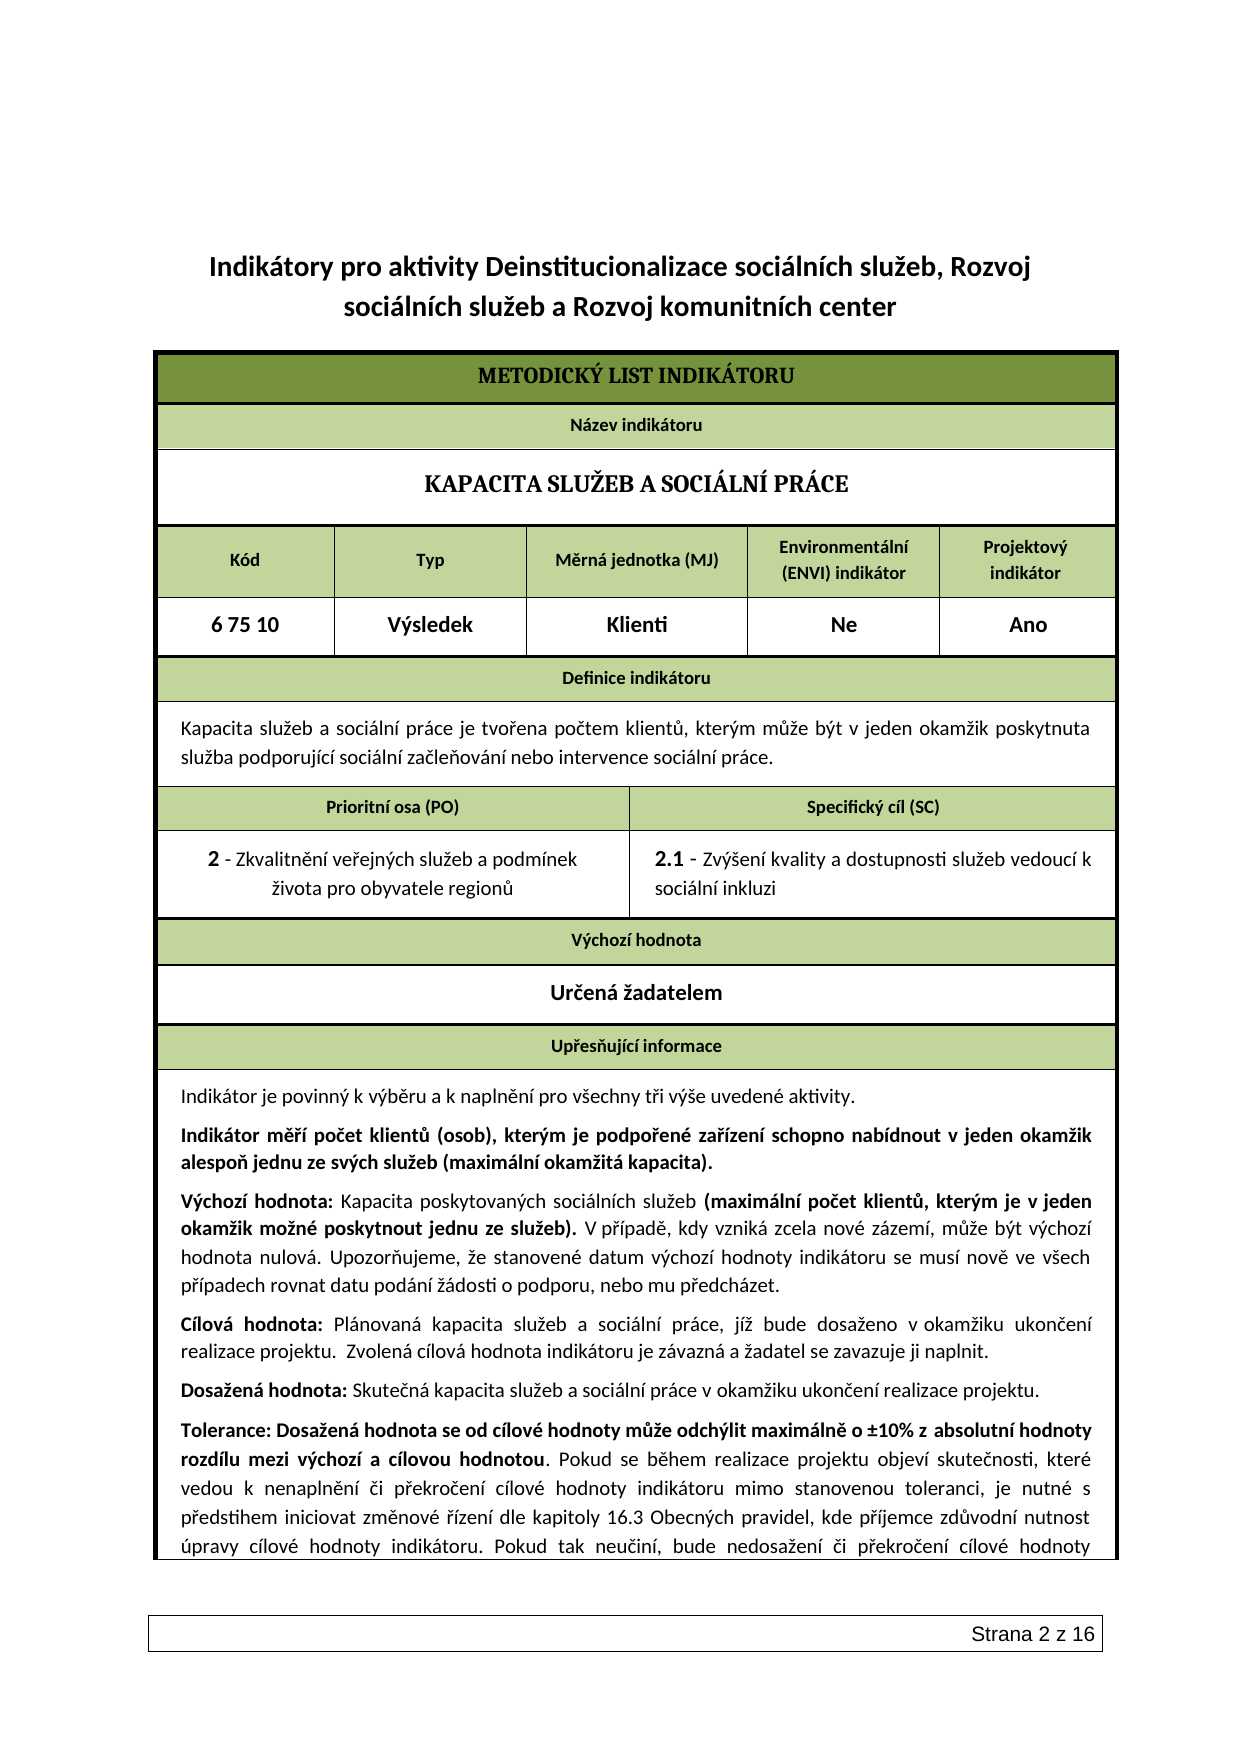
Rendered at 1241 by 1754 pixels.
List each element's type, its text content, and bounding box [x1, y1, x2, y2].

table_cell 6 75 10 [158, 598, 334, 654]
table_cell Upřesňující informace [158, 1026, 1115, 1069]
table_cell Definice indikátoru [158, 658, 1115, 701]
table_header METODICKÝ LIST INDIKÁTORU [158, 355, 1115, 402]
table_cell Environmentální (ENVI) indikátor [748, 527, 939, 597]
table_cell Určená žadatelem [158, 966, 1115, 1023]
text Indikátory pro aktivity Deinstitucionalizace sociálních služeb, Rozvoj sociálních služeb a Rozvoj komunitních center [148, 248, 1093, 324]
table_cell Specifický cíl (SC) [630, 787, 1115, 830]
table_cell 2.1 - Zvýšení kvality a dostupnosti služeb vedoucí k sociální inkluzi [630, 831, 1115, 917]
table_cell Výchozí hodnota [158, 920, 1115, 964]
table_cell Prioritní osa (PO) [158, 787, 629, 830]
table_cell Projektový indikátor [940, 527, 1115, 597]
table_cell Měrná jednotka (MJ) [527, 527, 747, 597]
table_cell Klienti [527, 598, 747, 654]
table_cell Název indikátoru [158, 405, 1115, 448]
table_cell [158, 1070, 1115, 1559]
table_cell Typ [335, 527, 526, 597]
table_cell Ano [940, 598, 1115, 654]
table_cell Kapacita služeb a sociální práce je tvořena počtem klientů, kterým může být v jeden okamžik poskytnuta služba podporující sociální začleňování nebo intervence sociální práce. [158, 702, 1115, 786]
table_cell Kapacita služeb a sociální práce [158, 450, 1115, 524]
table_cell 2 - Zkvalitnění veřejných služeb a podmínek života pro obyvatele regionů [158, 831, 629, 917]
table_cell Ne [748, 598, 939, 654]
table_cell Výsledek [335, 598, 526, 654]
table_cell Kód [158, 527, 334, 597]
